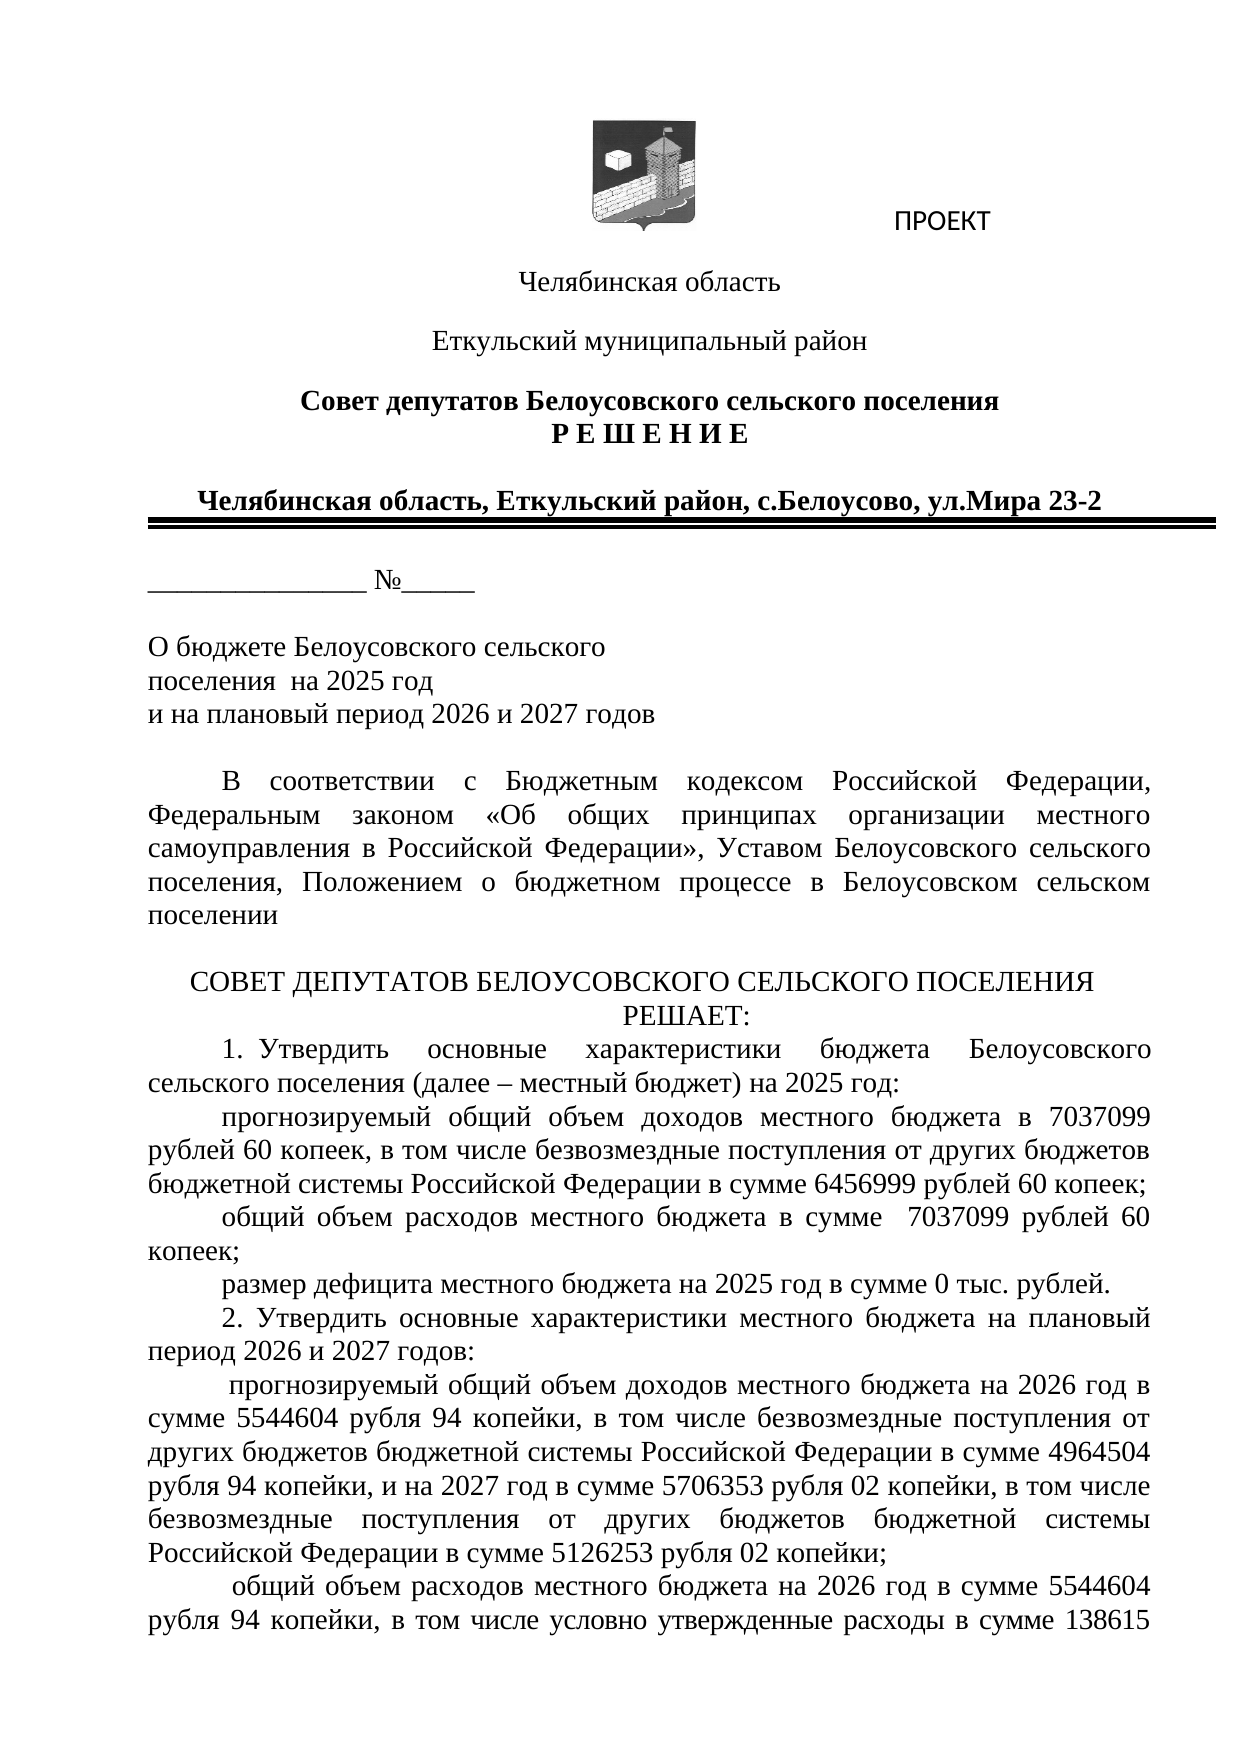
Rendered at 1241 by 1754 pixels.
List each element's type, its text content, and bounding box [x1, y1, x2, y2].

text Еткульский муниципальный район [148, 323, 1152, 357]
title поселения на 2025 год [148, 663, 1152, 696]
title О бюджете Белоусовского сельского [148, 629, 1152, 663]
title и на плановый период 2026 и 2027 годов [148, 696, 1152, 730]
text СОВЕТ ДЕПУТАТОВ БЕЛОУСОВСКОГО СЕЛЬСКОГО ПОСЕЛЕНИЯ [133, 964, 1152, 998]
text 1. Утвердить основные характеристики бюджета Белоусовского сельского поселения (далее – местный бюджет) на 2025 год: [148, 1032, 1152, 1099]
text Челябинская область, Еткульский район, с.Белоусово, ул.Мира 23-2 [148, 483, 1152, 517]
text ПРОЕКТ [148, 118, 1152, 238]
text Челябинская область [148, 264, 1152, 298]
picture [591, 118, 697, 231]
text Совет депутатов Белоусовского сельского поселения [148, 383, 1152, 416]
text размер дефицита местного бюджета на 2025 год в сумме 0 тыс. рублей. [148, 1266, 1152, 1300]
text Р Е Ш Е Н И Е [148, 416, 1152, 450]
text общий объем расходов местного бюджета в сумме 7037099 рублей 60 копеек; [148, 1199, 1152, 1266]
text 2. Утвердить основные характеристики местного бюджета на плановый период 2026 и 2027 годов: [148, 1300, 1152, 1367]
text РЕШАЕТ: [148, 998, 1152, 1032]
text прогнозируемый общий объем доходов местного бюджета на 2026 год в сумме 5544604 рубля 94 копейки, в том числе безвозмездные поступления от других бюджетов бюджетной системы Российской Федерации в сумме 4964504 рубля 94 копейки, и на 2027 год в сумме 5706353 рубля 02 копейки, в том числе безвозмездные поступления от других бюджетов бюджетной системы Российской Федерации в сумме 5126253 рубля 02 копейки; [148, 1367, 1152, 1568]
text прогнозируемый общий объем доходов местного бюджета в 7037099 рублей 60 копеек, в том числе безвозмездные поступления от других бюджетов бюджетной системы Российской Федерации в сумме 6456999 рублей 60 копеек; [148, 1099, 1152, 1199]
text _______________ №_____ [148, 562, 1152, 596]
text В соответствии с Бюджетным кодексом Российской Федерации, Федеральным законом «Об общих принципах организации местного самоуправления в Российской Федерации», Уставом Белоусовского сельского поселения, Положением о бюджетном процессе в Белоусовском сельском поселении [148, 763, 1152, 931]
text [148, 1568, 1152, 1635]
